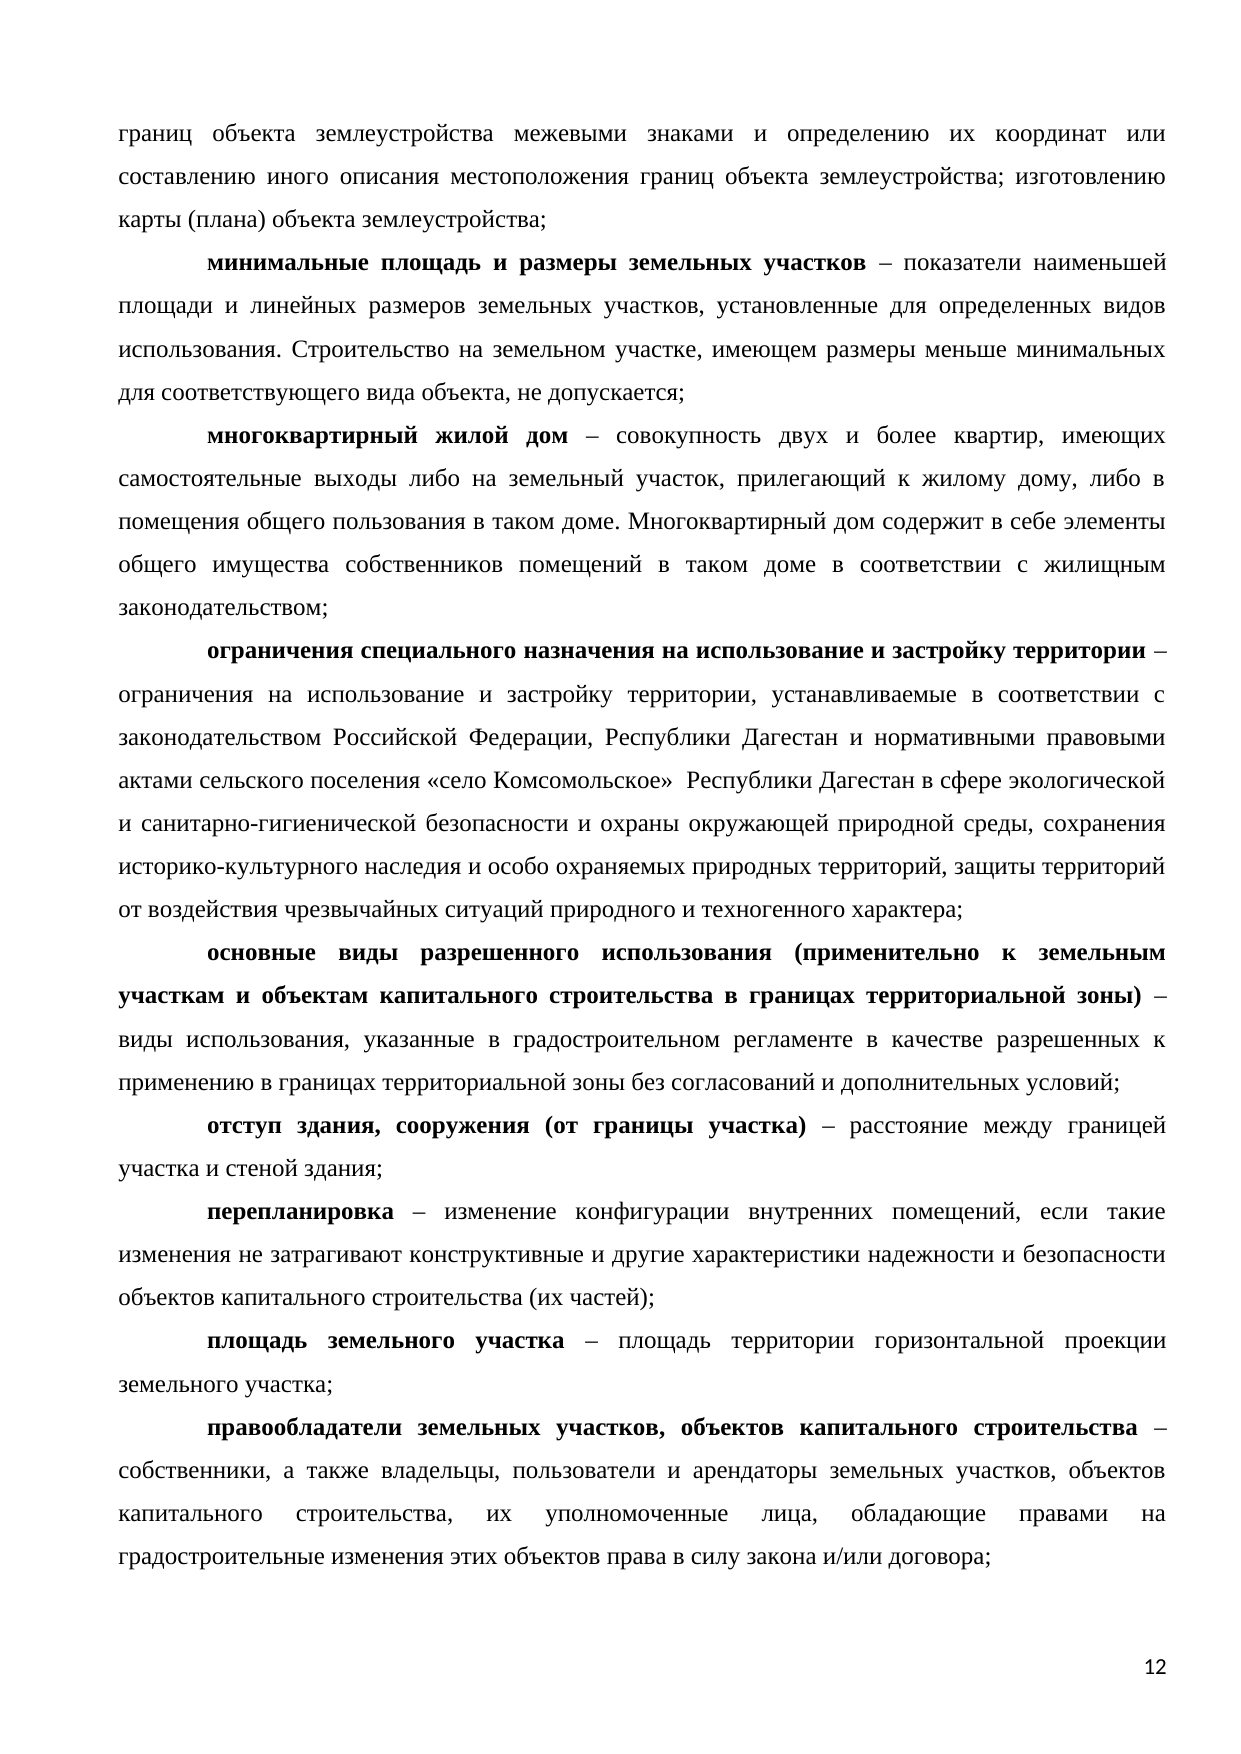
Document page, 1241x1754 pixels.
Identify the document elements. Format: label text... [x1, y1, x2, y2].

text ограничения специального назначения на использование и застройку территории – ограничения на использование и застройку территории, устанавливаемые в соответствии с законодательством Российской Федерации, Республики Дагестан и нормативными правовыми актами сельского поселения «село Комсомольское» Республики Дагестан в сфере экологической и санитарно-гигиенической безопасности и охраны окружающей природной среды, сохранения историко-культурного наследия и особо охраняемых природных территорий, защиты территорий от воздействия чрезвычайных ситуаций природного и техногенного характера; [118, 636, 1167, 923]
text перепланировка – изменение конфигурации внутренних помещений, если такие изменения не затрагивают конструктивные и другие характеристики надежности и безопасности объектов капитального строительства (их частей); [118, 1196, 1167, 1311]
text правообладатели земельных участков, объектов капитального строительства – собственники, а также владельцы, пользователи и арендаторы земельных участков, объектов капитального строительства, их уполномоченные лица, обладающие правами на градостроительные изменения этих объектов права в силу закона и/или договора; [118, 1412, 1167, 1570]
text отступ здания, сооружения (от границы участка) – расстояние между границей участка и стеной здания; [118, 1110, 1167, 1182]
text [118, 118, 1167, 233]
text многоквартирный жилой дом – совокупность двух и более квартир, имеющих самостоятельные выходы либо на земельный участок, прилегающий к жилому дому, либо в помещения общего пользования в таком доме. Многоквартирный дом содержит в себе элементы общего имущества собственников помещений в таком доме в соответствии с жилищным законодательством; [118, 420, 1167, 621]
text основные виды разрешенного использования (применительно к земельным участкам и объектам капитального строительства в границах территориальной зоны) – виды использования, указанные в градостроительном регламенте в качестве разрешенных к применению в границах территориальной зоны без согласований и дополнительных условий; [118, 937, 1167, 1096]
text минимальные площадь и размеры земельных участков – показатели наименьшей площади и линейных размеров земельных участков, установленные для определенных видов использования. Строительство на земельном участке, имеющем размеры меньше минимальных для соответствующего вида объекта, не допускается; [118, 247, 1167, 406]
text площадь земельного участка – площадь территории горизонтальной проекции земельного участка; [118, 1326, 1167, 1397]
